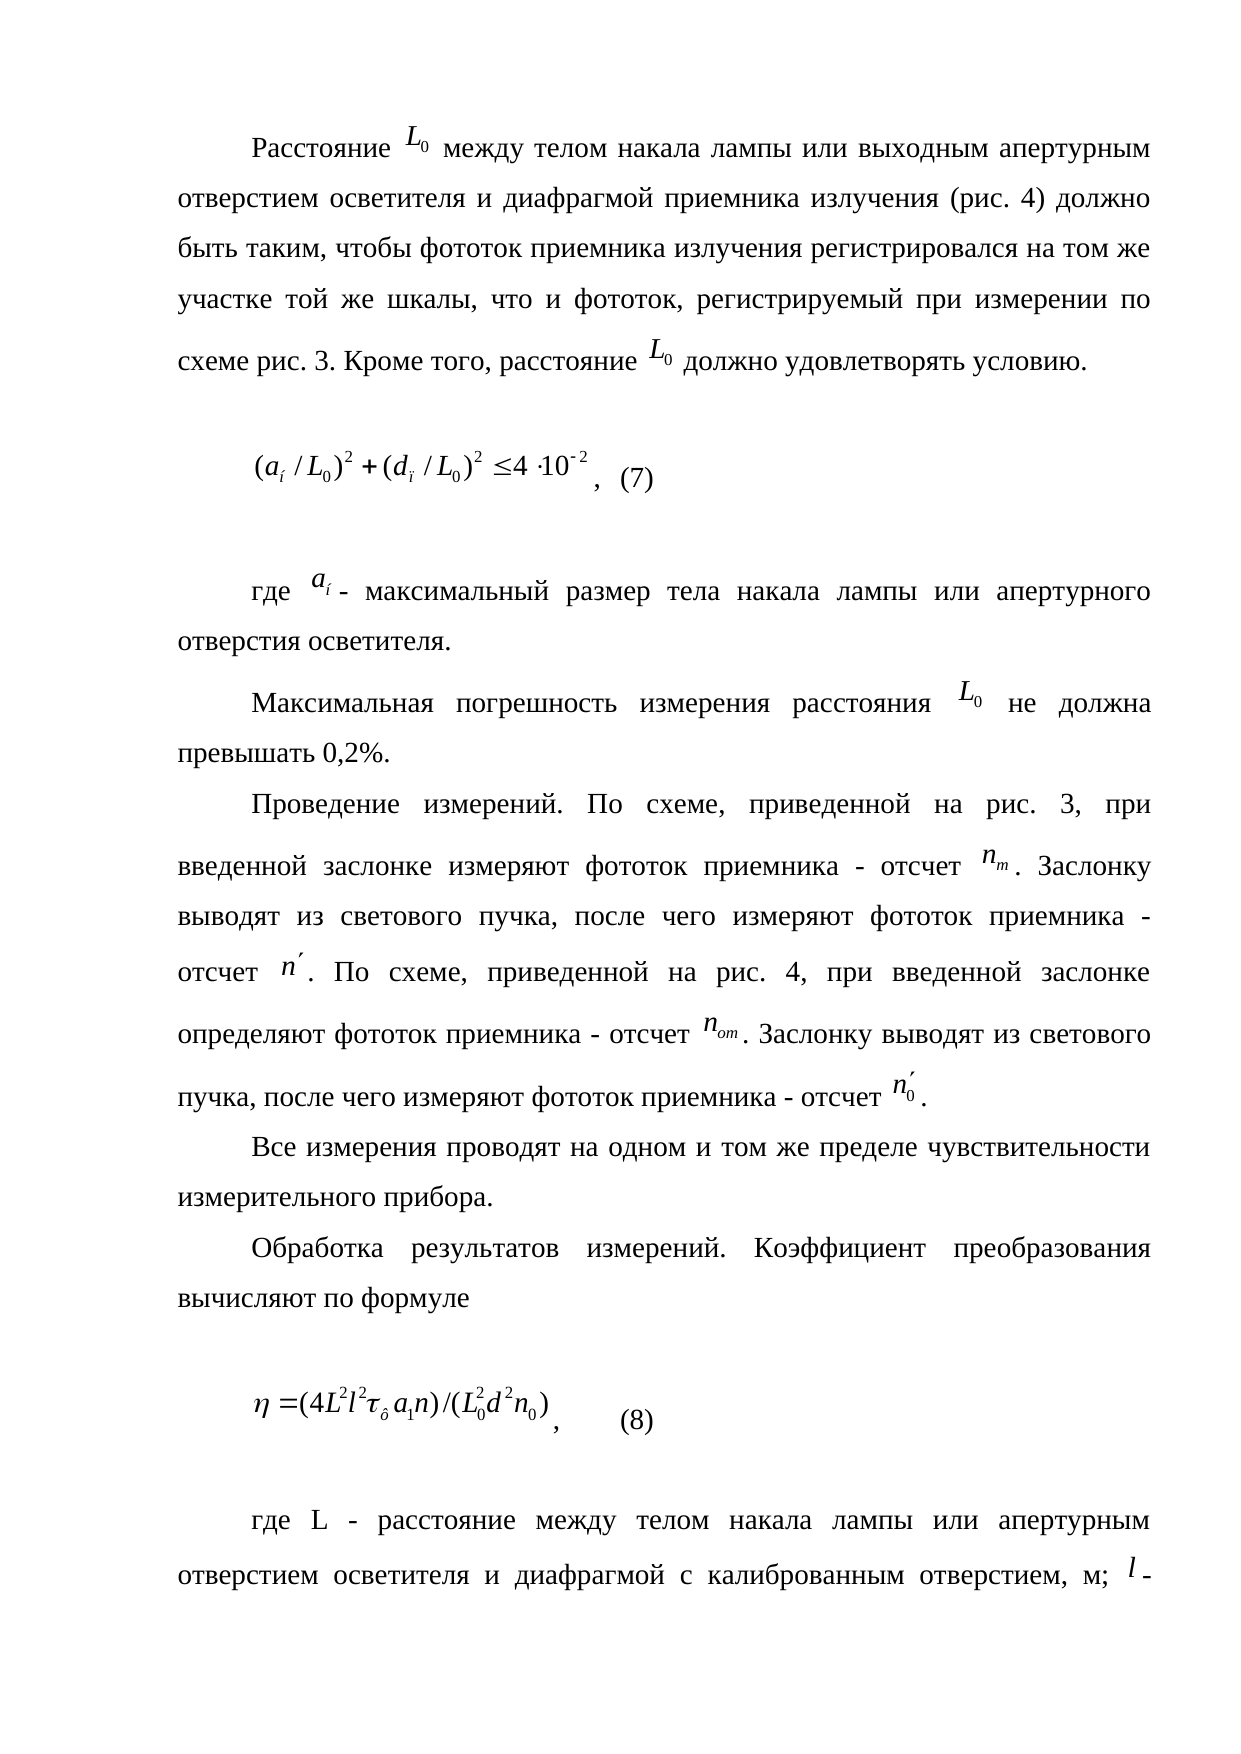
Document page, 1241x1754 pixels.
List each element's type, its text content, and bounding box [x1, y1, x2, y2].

text Проведение измерений. По схеме, приведенной на рис. 3, при введенной заслонке измеряют фототок приемника - отсчет . Заслонку выводят из светового пучка, после чего измеряют фототок приемника - отсчет . По схеме, приведенной на рис. 4, при введенной заслонке определяют фототок приемника - отсчет . Заслонку выводят из светового пучка, после чего измеряют фототок приемника - отсчет . [177, 786, 1152, 1112]
text , (7) [177, 444, 1152, 494]
text , (8) [177, 1381, 1152, 1435]
text Расстояние между телом накала лампы или выходным апертурным отверстием осветителя и диафрагмой приемника излучения (рис. 4) должно быть таким, чтобы фототок приемника излучения регистрировался на том же участке той же шкалы, что и фототок, регистрируемый при измерении по схеме рис. 3. Кроме того, расстояние должно удовлетворять условию. [177, 118, 1152, 377]
text Обработка результатов измерений. Коэффициент преобразования вычисляют по формуле [177, 1230, 1152, 1313]
text Максимальная погрешность измерения расстояния не должна превышать 0,2%. [177, 673, 1152, 769]
text Все измерения проводят на одном и том же пределе чувствительности измерительного прибора. [177, 1129, 1152, 1213]
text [177, 1502, 1152, 1590]
text где - максимальный размер тела накала лампы или апертурного отверстия осветителя. [177, 561, 1152, 657]
